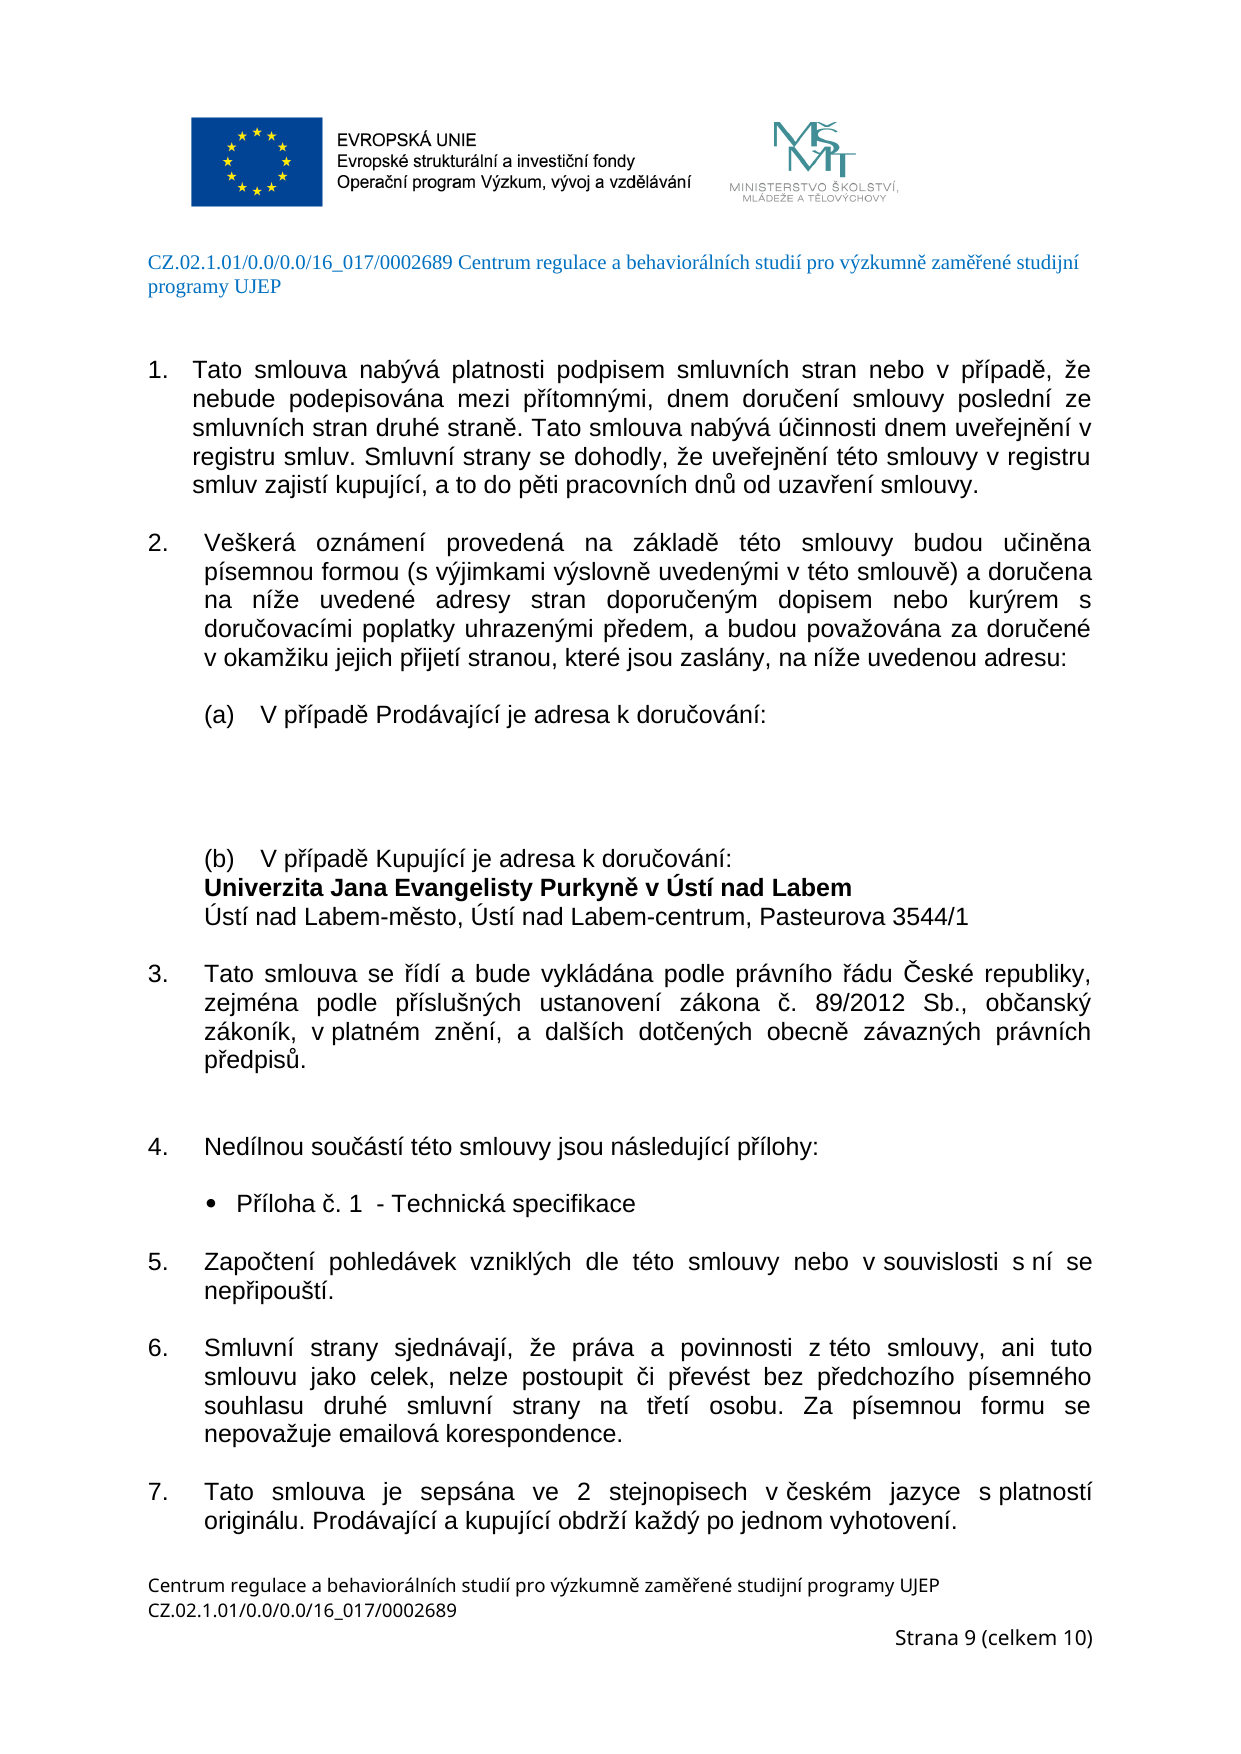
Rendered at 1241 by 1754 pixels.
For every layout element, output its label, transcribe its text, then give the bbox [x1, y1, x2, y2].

list Započtení pohledávek vzniklých dle této smlouvy nebo v souvislosti s ní se nepřipouští. [148, 1247, 1093, 1304]
list Tato smlouva je sepsána ve 2 stejnopisech v českém jazyce s platností originálu. Prodávající a kupující obdrží každý po jednom vyhotovení. [148, 1477, 1093, 1534]
list Tato smlouva se řídí a bude vykládána podle právního řádu České republiky, zejména podle příslušných ustanovení zákona č. 89/2012 Sb., občanský zákoník, v platném znění, a dalších dotčených obecně závazných právních předpisů. [148, 959, 1093, 1074]
list V případě Prodávající je adresa k doručování: [204, 701, 1093, 729]
list Veškerá oznámení provedená na základě této smlouvy budou učiněna písemnou formou (s výjimkami výslovně uvedenými v této smlouvě) a doručena na níže uvedené adresy stran doporučeným dopisem nebo kurýrem s doručovacími poplatky uhrazenými předem, a budou považována za doručené v okamžiku jejich přijetí stranou, které jsou zaslány, na níže uvedenou adresu: [148, 528, 1093, 672]
list Nedílnou součástí této smlouvy jsou následující přílohy: [148, 1132, 1093, 1161]
text Ústí nad Labem-město, Ústí nad Labem-centrum, Pasteurova 3544/1 [204, 902, 1093, 931]
list Smluvní strany sjednávají, že práva a povinnosti z této smlouvy, ani tuto smlouvu jako celek, nelze postoupit či převést bez předchozího písemného souhlasu druhé smluvní strany na třetí osobu. Za písemnou formu se nepovažuje emailová korespondence. [148, 1333, 1093, 1448]
list Příloha č. 1 - Technická specifikace [207, 1189, 1093, 1218]
list Tato smlouva nabývá platnosti podpisem smluvních stran nebo v případě, že nebude podepisována mezi přítomnými, dnem doručení smlouvy poslední ze smluvních stran druhé straně. Tato smlouva nabývá účinnosti dnem uveřejnění v registru smluv. Smluvní strany se dohodly, že uveřejnění této smlouvy v registru smluv zajistí kupující, a to do pěti pracovních dnů od uzavření smlouvy. [148, 356, 1093, 499]
picture [147, 73, 942, 250]
list V případě Kupující je adresa k doručování: [204, 844, 1093, 873]
text Univerzita Jana Evangelisty Purkyně v Ústí nad Labem [204, 873, 1093, 902]
